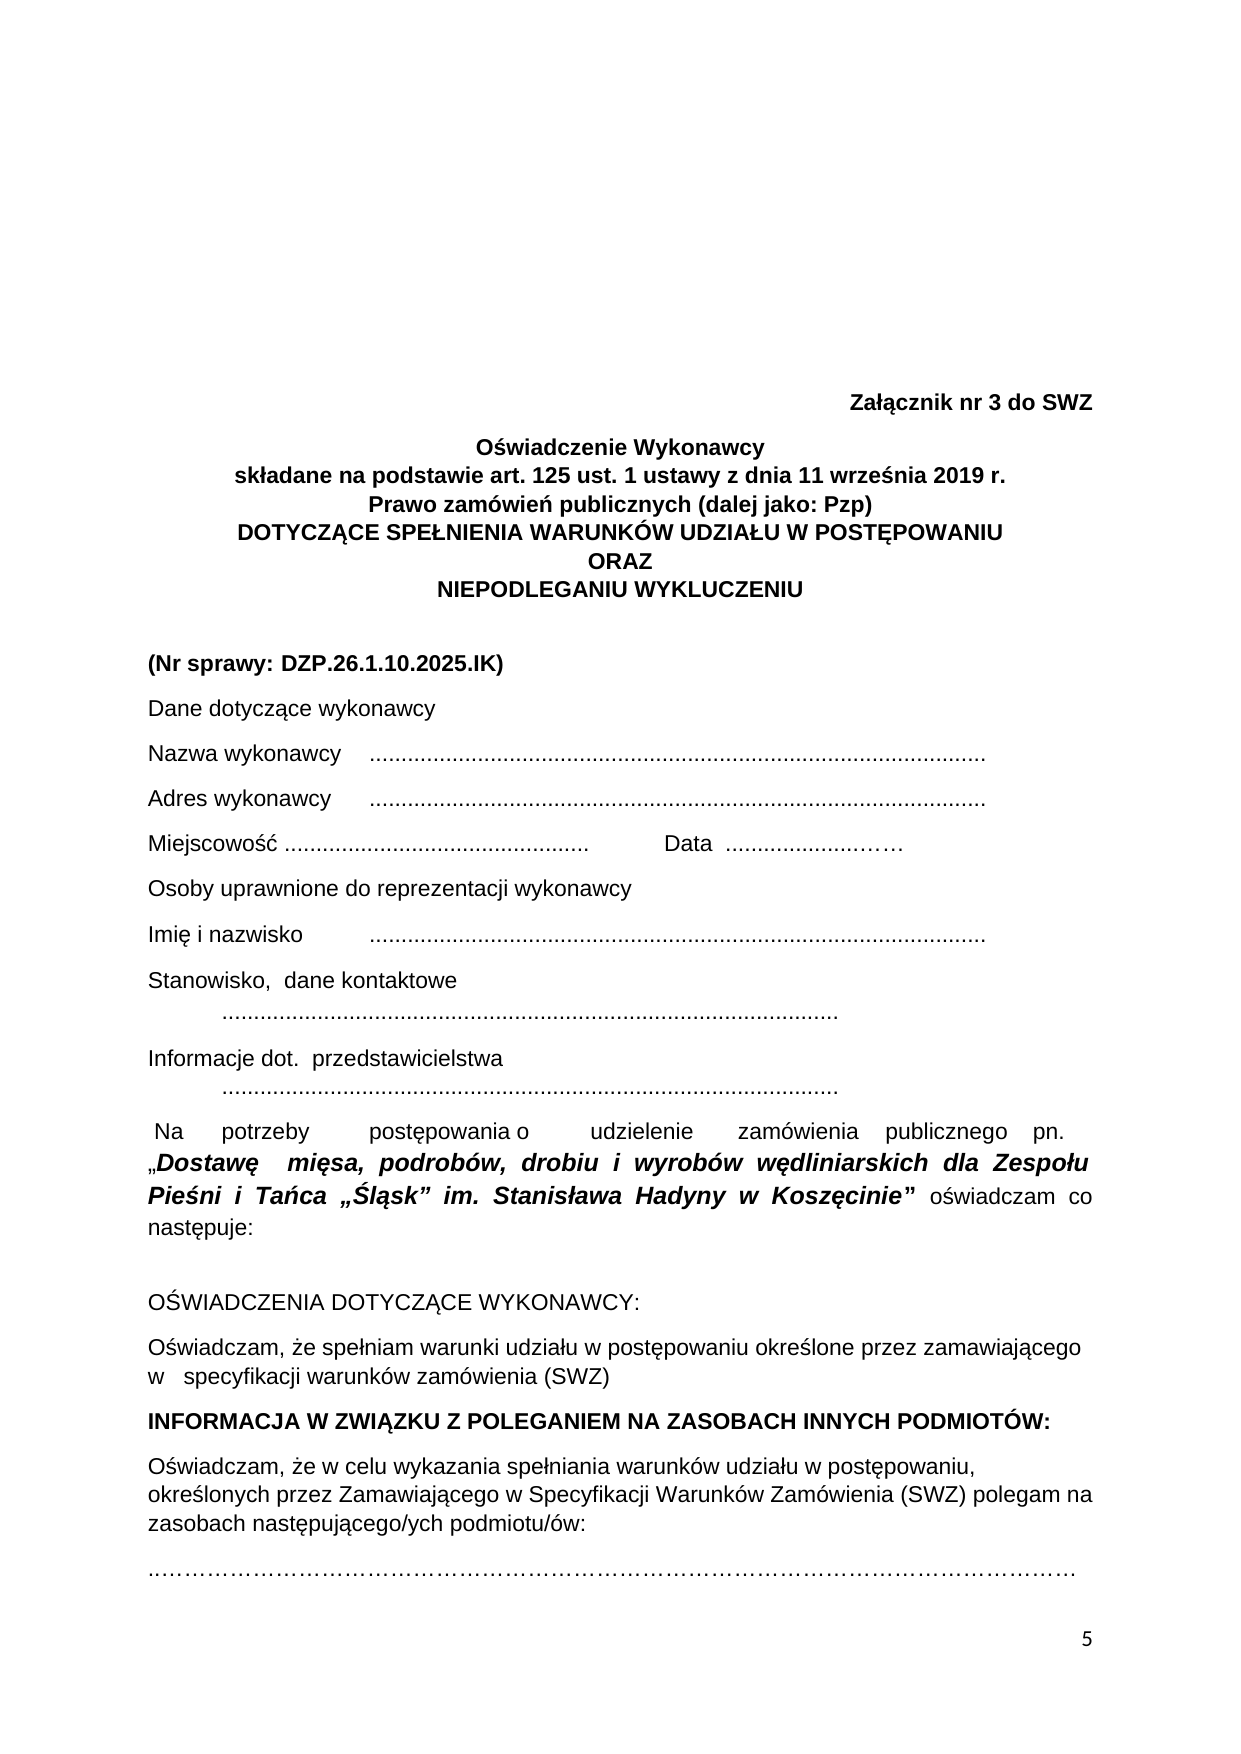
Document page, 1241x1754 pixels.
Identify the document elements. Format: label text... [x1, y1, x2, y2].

text Informacje dot. przedstawicielstwa ................................................................................................. [148, 1044, 1093, 1099]
text DOTYCZĄCE SPEŁNIENIA WARUNKÓW UDZIAŁU W POSTĘPOWANIU [148, 519, 1093, 546]
text OŚWIADCZENIA DOTYCZĄCE WYKONAWCY: [148, 1289, 1093, 1316]
text Oświadczam, że w celu wykazania spełniania warunków udziału w postępowaniu, określonych przez Zamawiającego w Specyfikacji Warunków Zamówienia (SWZ) polegam na zasobach następującego/ych podmiotu/ów: [148, 1453, 1093, 1536]
text Imię i nazwisko ................................................................................................. [148, 921, 1093, 947]
text Osoby uprawnione do reprezentacji wykonawcy [148, 875, 1093, 902]
text Załącznik nr 3 do SWZ [148, 389, 1093, 415]
text składane na podstawie art. 125 ust. 1 ustawy z dnia 11 września 2019 r. [148, 462, 1093, 489]
text „Dostawę mięsa, podrobów, drobiu i wyrobów wędliniarskich dla Zespołu Pieśni i Tańca „Śląsk” im. Stanisława Hadyny w Koszęcinie” oświadczam co następuje: [148, 1148, 1093, 1240]
text Oświadczam, że spełniam warunki udziału w postępowaniu określone przez zamawiającego w specyfikacji warunków zamówienia (SWZ) [148, 1334, 1093, 1389]
text (Nr sprawy: DZP.26.1.10.2025.IK) [148, 650, 1093, 676]
text ..………………………………………………………………………………………………………… [148, 1555, 1093, 1581]
text Prawo zamówień publicznych (dalej jako: Pzp) [148, 491, 1093, 517]
text ORAZ [148, 548, 1093, 574]
text INFORMACJA W ZWIĄZKU Z POLEGANIEM NA ZASOBACH INNYCH PODMIOTÓW: [148, 1408, 1093, 1434]
text Dane dotyczące wykonawcy [148, 695, 1093, 721]
text Stanowisko, dane kontaktowe ................................................................................................. [148, 967, 1093, 1024]
text Miejscowość ................................................ Data .....................…… [148, 830, 1093, 857]
text Oświadczenie Wykonawcy [148, 434, 1093, 460]
text Nazwa wykonawcy ................................................................................................. [148, 740, 1093, 766]
text NIEPODLEGANIU WYKLUCZENIU [148, 576, 1093, 602]
text Adres wykonawcy ................................................................................................. [148, 785, 1093, 812]
text Na potrzeby postępowania o udzielenie zamówienia publicznego pn. [148, 1118, 1093, 1144]
